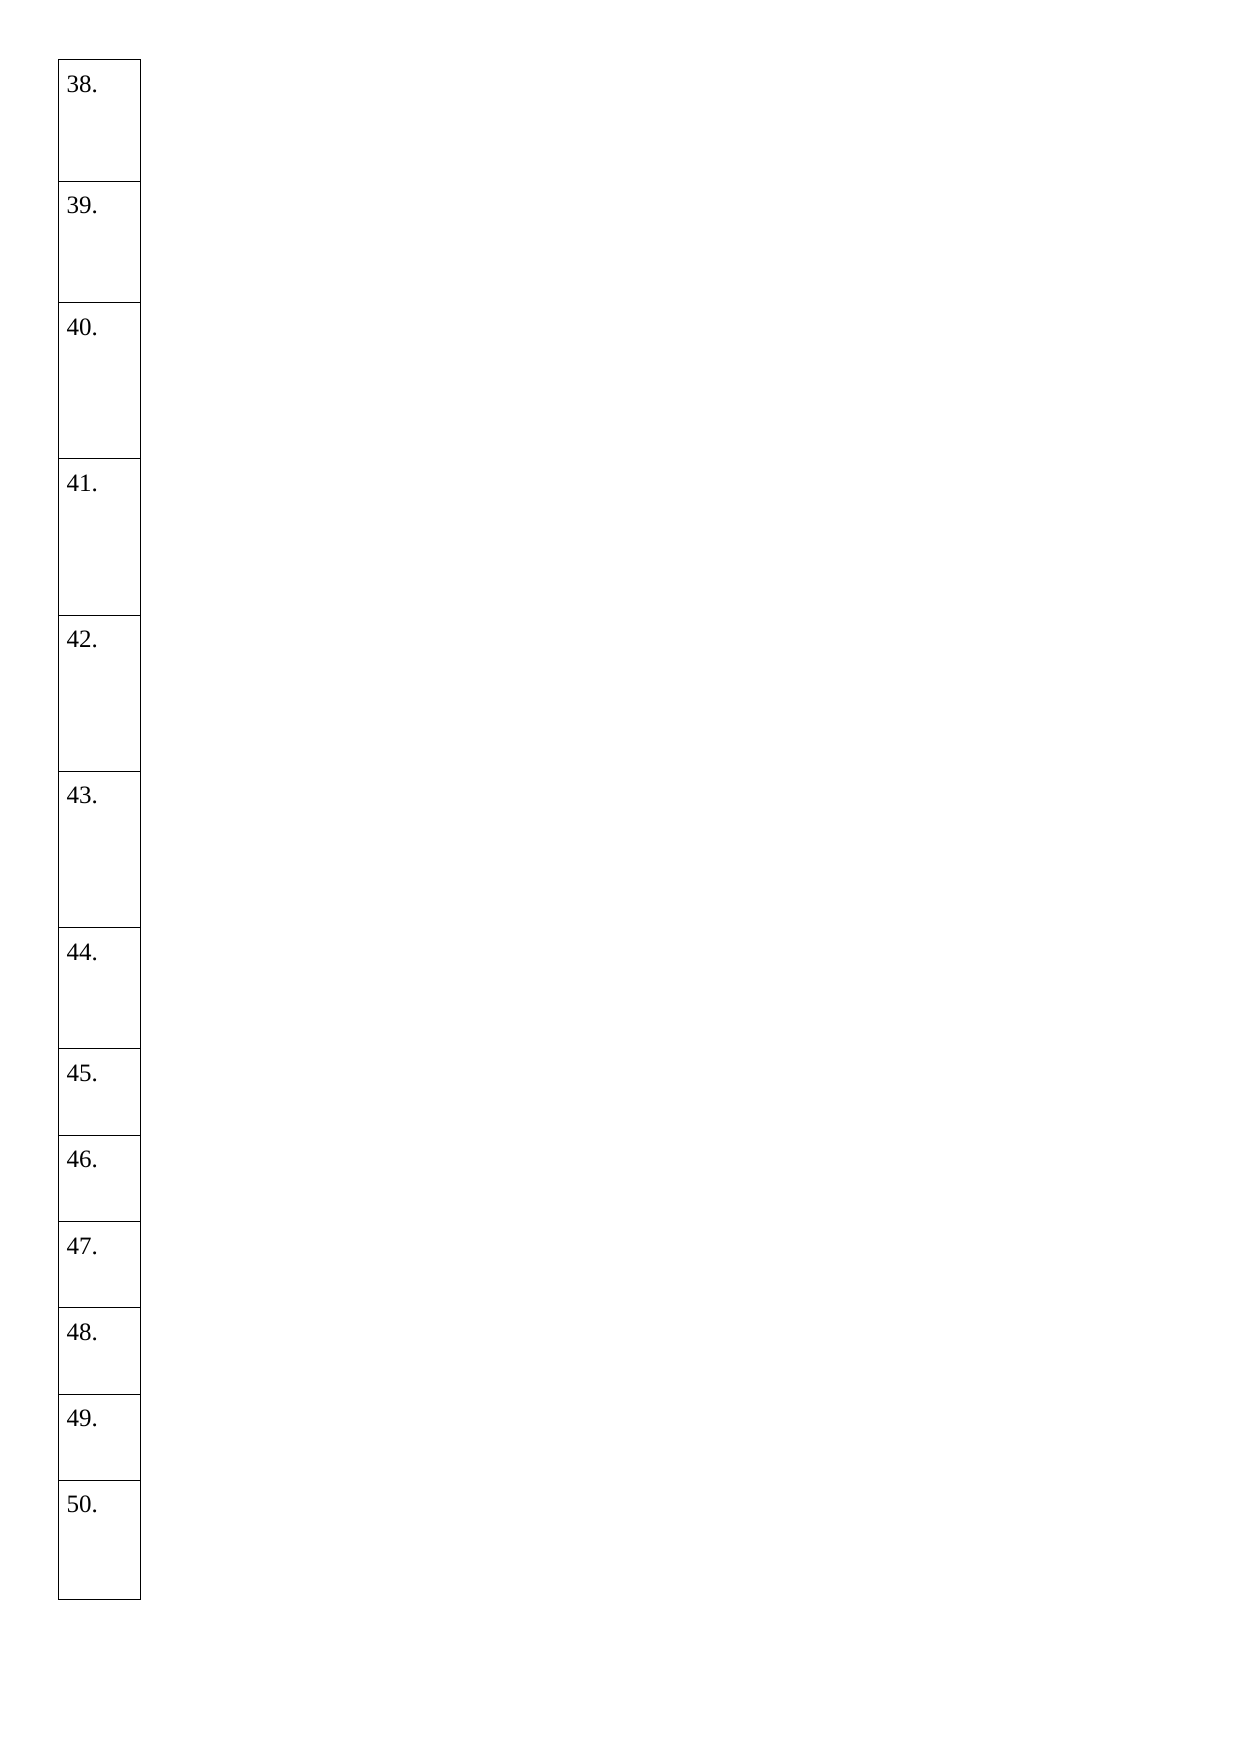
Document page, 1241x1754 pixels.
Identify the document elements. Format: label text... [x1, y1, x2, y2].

table_cell 42. [59, 616, 140, 771]
table_cell 43. [59, 772, 140, 927]
table_cell 39. [59, 182, 140, 302]
table_cell 40. [59, 303, 140, 458]
table_cell 44. [59, 928, 140, 1048]
table_header 38. [59, 60, 140, 181]
table_cell 49. [59, 1395, 140, 1480]
table_cell 48. [59, 1308, 140, 1393]
table_cell 46. [59, 1136, 140, 1221]
table_cell 41. [59, 459, 140, 614]
table_cell 50. [59, 1481, 140, 1599]
table_cell 47. [59, 1222, 140, 1307]
table_cell 45. [59, 1049, 140, 1134]
